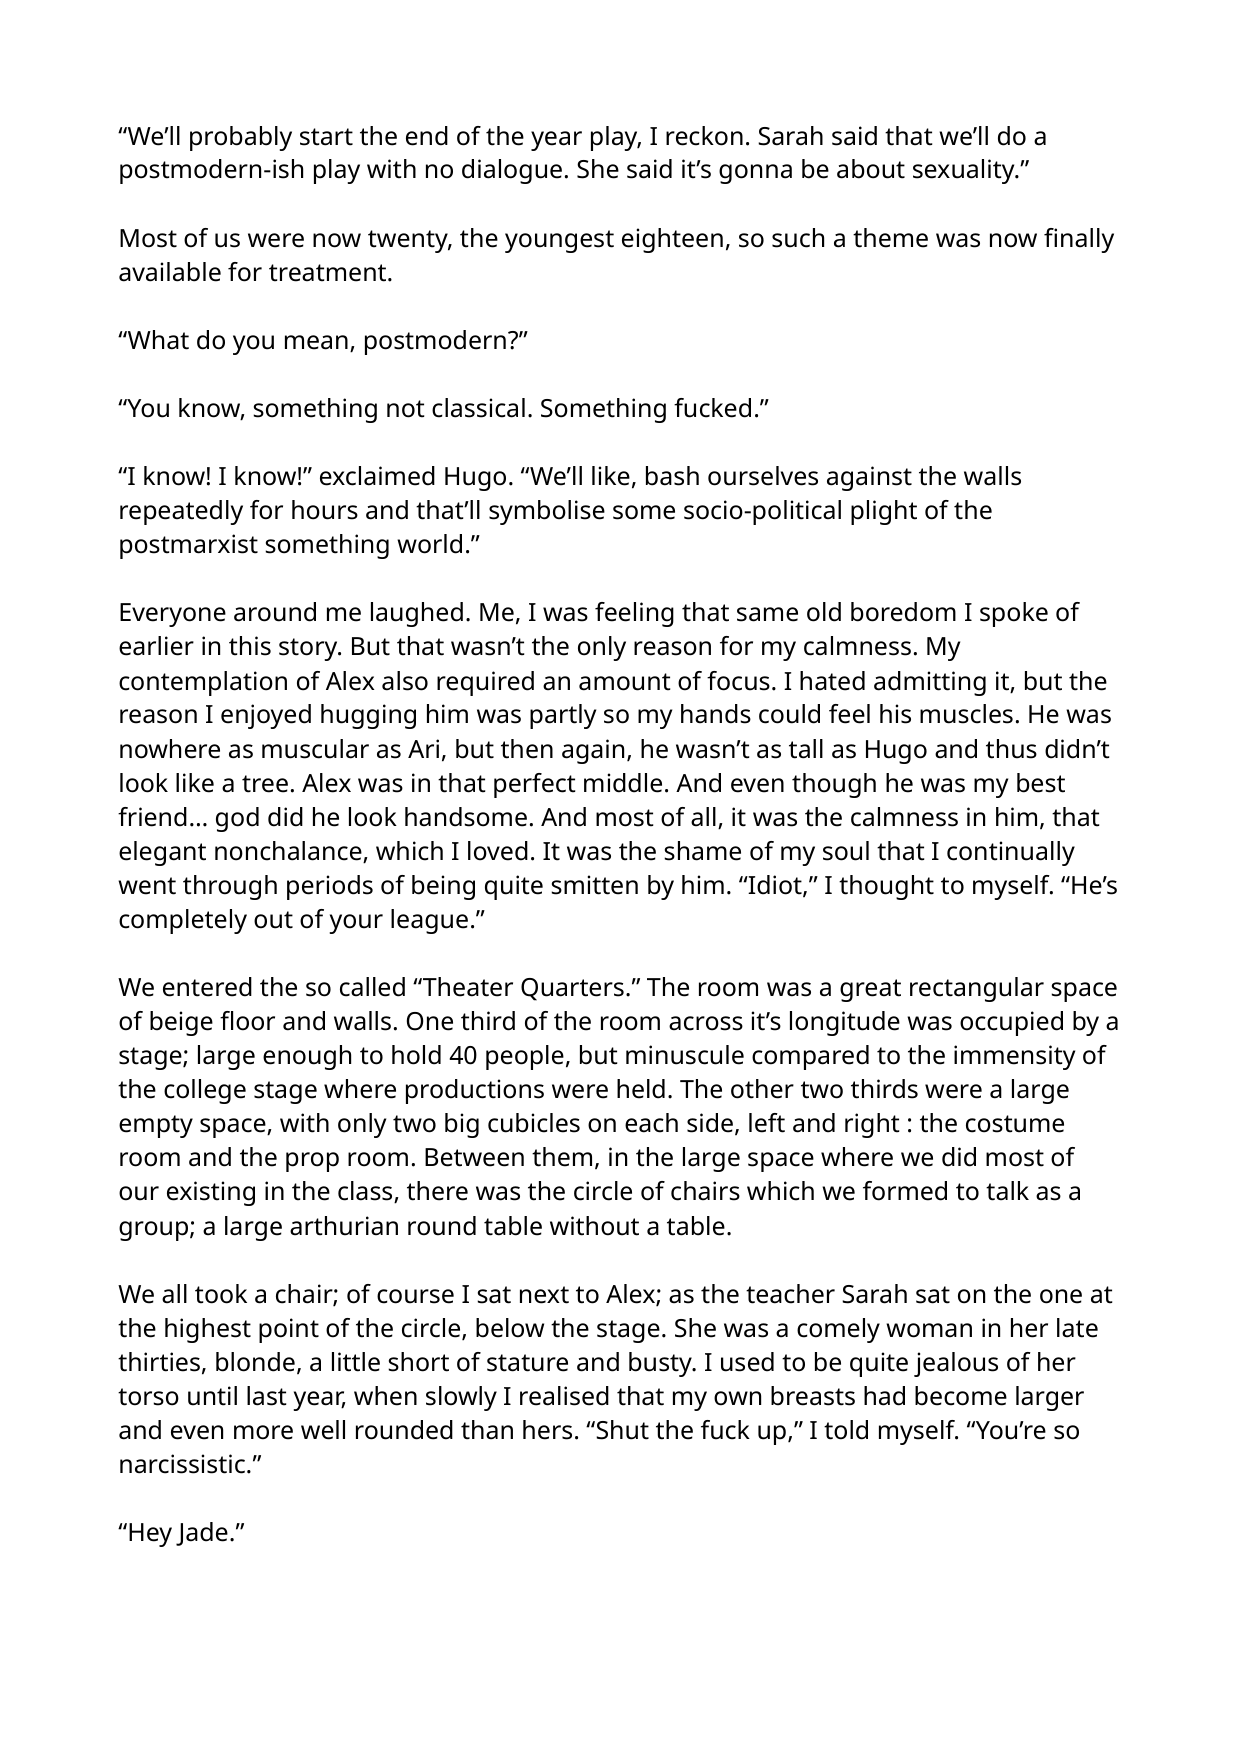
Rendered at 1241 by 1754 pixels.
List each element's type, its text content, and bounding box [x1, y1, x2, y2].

text “We’ll probably start the end of the year play, I reckon. Sarah said that we’ll do a postmodern-ish play with no dialogue. She said it’s gonna be about sexuality.” [118, 118, 1122, 186]
text Everyone around me laughed. Me, I was feeling that same old boredom I spoke of earlier in this story. But that wasn’t the only reason for my calmness. My contemplation of Alex also required an amount of focus. I hated admitting it, but the reason I enjoyed hugging him was partly so my hands could feel his muscles. He was nowhere as muscular as Ari, but then again, he wasn’t as tall as Hugo and thus didn’t look like a tree. Alex was in that perfect middle. And even though he was my best friend… god did he look handsome. And most of all, it was the calmness in him, that elegant nonchalance, which I loved. It was the shame of my soul that I continually went through periods of being quite smitten by him. “Idiot,” I thought to myself. “He’s completely out of your league.” [118, 595, 1122, 936]
text “You know, something not classical. Something fucked.” [118, 391, 1122, 425]
text Most of us were now twenty, the youngest eighteen, so such a theme was now finally available for treatment. [118, 220, 1122, 288]
text “I know! I know!” exclaimed Hugo. “We’ll like, bash ourselves against the walls repeatedly for hours and that’ll symbolise some socio-political plight of the postmarxist something world.” [118, 459, 1122, 561]
text We entered the so called “Theater Quarters.” The room was a great rectangular space of beige floor and walls. One third of the room across it’s longitude was occupied by a stage; large enough to hold 40 people, but minuscule compared to the immensity of the college stage where productions were held. The other two thirds were a large empty space, with only two big cubicles on each side, left and right : the costume room and the prop room. Between them, in the large space where we did most of our existing in the class, there was the circle of chairs which we formed to talk as a group; a large arthurian round table without a table. [118, 970, 1122, 1242]
text We all took a chair; of course I sat next to Alex; as the teacher Sarah sat on the one at the highest point of the circle, below the stage. She was a comely woman in her late thirties, blonde, a little short of stature and busty. I used to be quite jealous of her torso until last year, when slowly I realised that my own breasts had become larger and even more well rounded than hers. “Shut the fuck up,” I told myself. “You’re so narcissistic.” [118, 1276, 1122, 1481]
text “Hey Jade.” [118, 1515, 1122, 1549]
text “What do you mean, postmodern?” [118, 322, 1122, 357]
